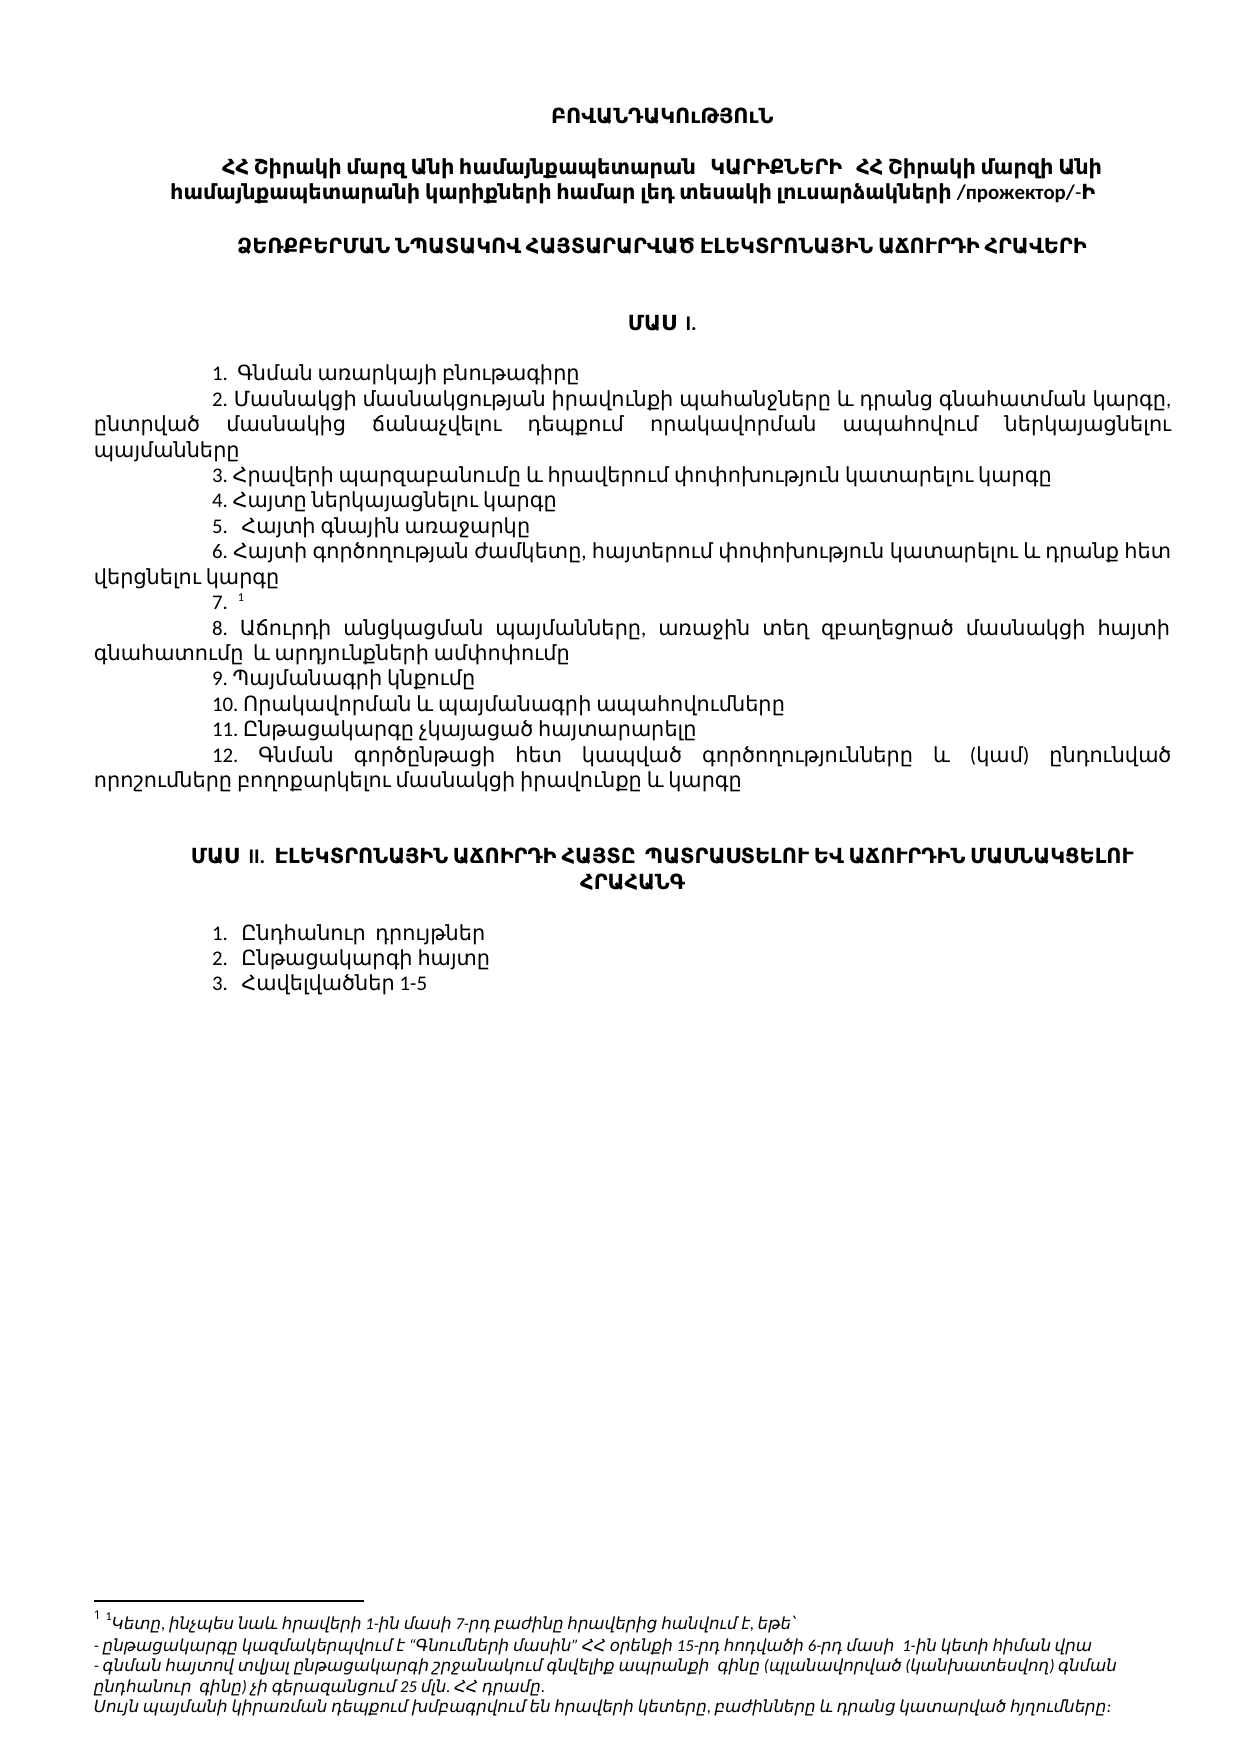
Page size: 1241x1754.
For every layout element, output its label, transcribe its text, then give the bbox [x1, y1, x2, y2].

text 8. Աճուրդի անցկացման պայմանները, առաջին տեղ զբաղեցրած մասնակցի հայտի գնահատումը և արդյունքների ամփոփումը [94, 615, 1171, 666]
text 2. Ընթացակարգի հայտը [94, 945, 1171, 971]
text 6. Հայտի գործողության ժամկետը, հայտերում փոփոխություն կատարելու և դրանք հետ վերցնելու կարգը [94, 538, 1171, 589]
text 9. Պայմանագրի կնքումը [94, 666, 1171, 691]
text 5. Հայտի գնային առաջարկը [94, 513, 1171, 538]
text 10. Որակավորման և պայմանագրի ապահովումները [94, 691, 1171, 716]
text ՄԱՍ I. [94, 310, 1171, 335]
text 2. Մասնակցի մասնակցության իրավունքի պահանջները և դրանց գնահատման կարգը, ընտրված մասնակից ճանաչվելու դեպքում որակավորման ապահովում ներկայացնելու պայմանները [94, 386, 1171, 462]
text ՀՀ Շիրակի մարզ Անի համայնքապետարան ԿԱՐԻՔՆԵՐԻ ՀՀ Շիրակի մարզի Անի համայնքապետարանի կարիքների համար լեդ տեսակի լուսարձակների /прожектор/-Ի [94, 154, 1171, 205]
text ԲՈՎԱՆԴԱԿՈւԹՅՈւՆ [94, 103, 1171, 128]
text 7. 1 [94, 589, 1171, 615]
text 4. Հայտը ներկայացնելու կարգը [94, 488, 1171, 513]
text 12. Գնման գործընթացի հետ կապված գործողությունները և (կամ) ընդունված որոշումները բողոքարկելու մասնակցի իրավունքը և կարգը [94, 742, 1171, 793]
text 11. Ընթացակարգը չկայացած հայտարարելը [94, 716, 1171, 742]
text 1. Ընդհանուր դրույթներ [94, 920, 1171, 945]
text 3. Հրավերի պարզաբանումը և հրավերում փոփոխություն կատարելու կարգը [94, 462, 1171, 488]
text 1. Գնման առարկայի բնութագիրը [94, 361, 1171, 386]
text ՁԵՌՔԲԵՐՄԱՆ ՆՊԱՏԱԿՈՎ ՀԱՅՏԱՐԱՐՎԱԾ ԷԼԵԿՏՐՈՆԱՅԻՆ ԱՃՈՒՐԴԻ ՀՐԱՎԵՐԻ [94, 233, 1171, 259]
text 3. Հավելվածներ 1-5 [94, 971, 1171, 996]
text ՄԱՍ II. ԷԼԵԿՏՐՈՆԱՅԻՆ ԱՃՈԻՐԴԻ ՀԱՅՏԸ ՊԱՏՐԱՍՏԵԼՈՒ ԵՎ ԱՃՈՒՐԴԻՆ ՄԱՍՆԱԿՑԵԼՈՒ ՀՐԱՀԱՆԳ [94, 843, 1171, 894]
